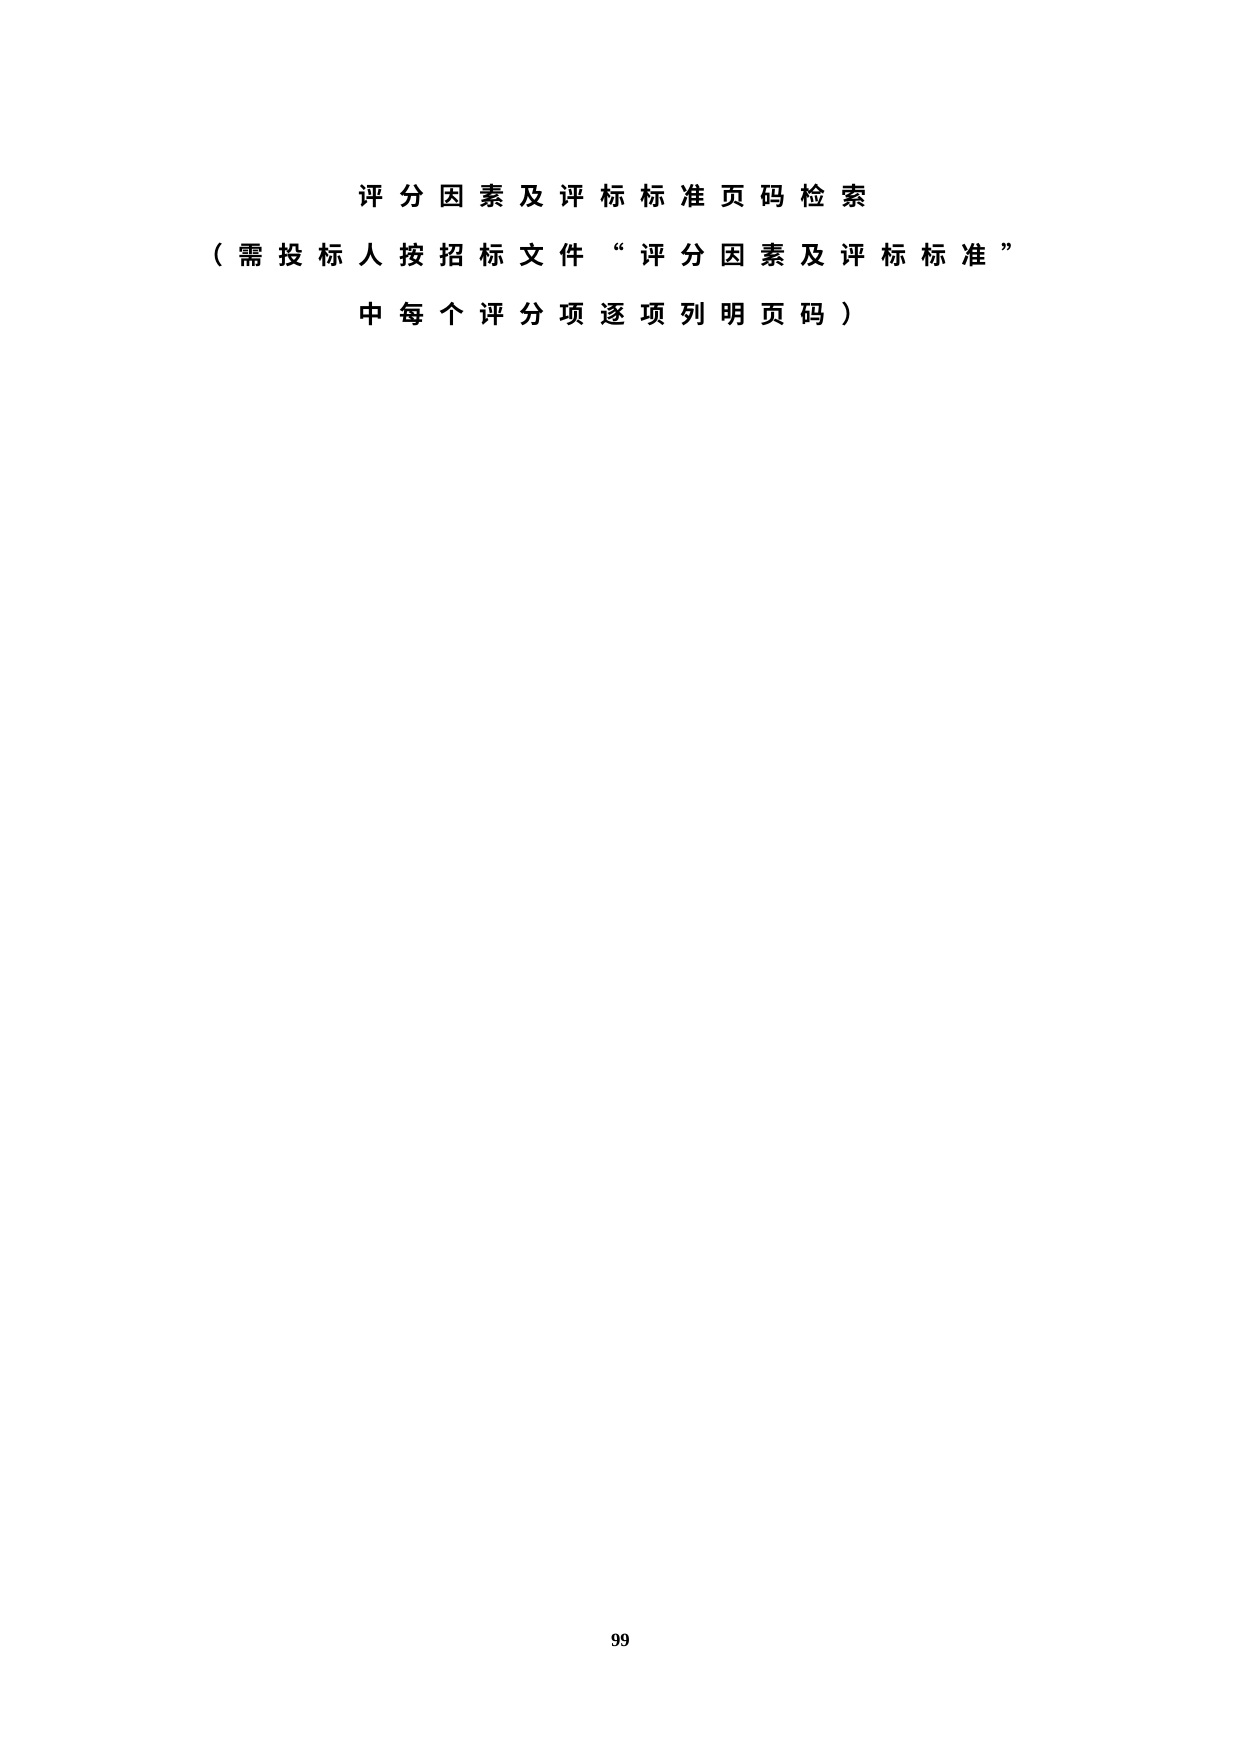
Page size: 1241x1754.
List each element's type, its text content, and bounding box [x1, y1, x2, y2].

text （需投标人按招标文件“评分因素及评标标准”中每个评分项逐项列明页码） [188, 224, 1052, 343]
text 评分因素及评标标准页码检索 [188, 164, 1052, 224]
